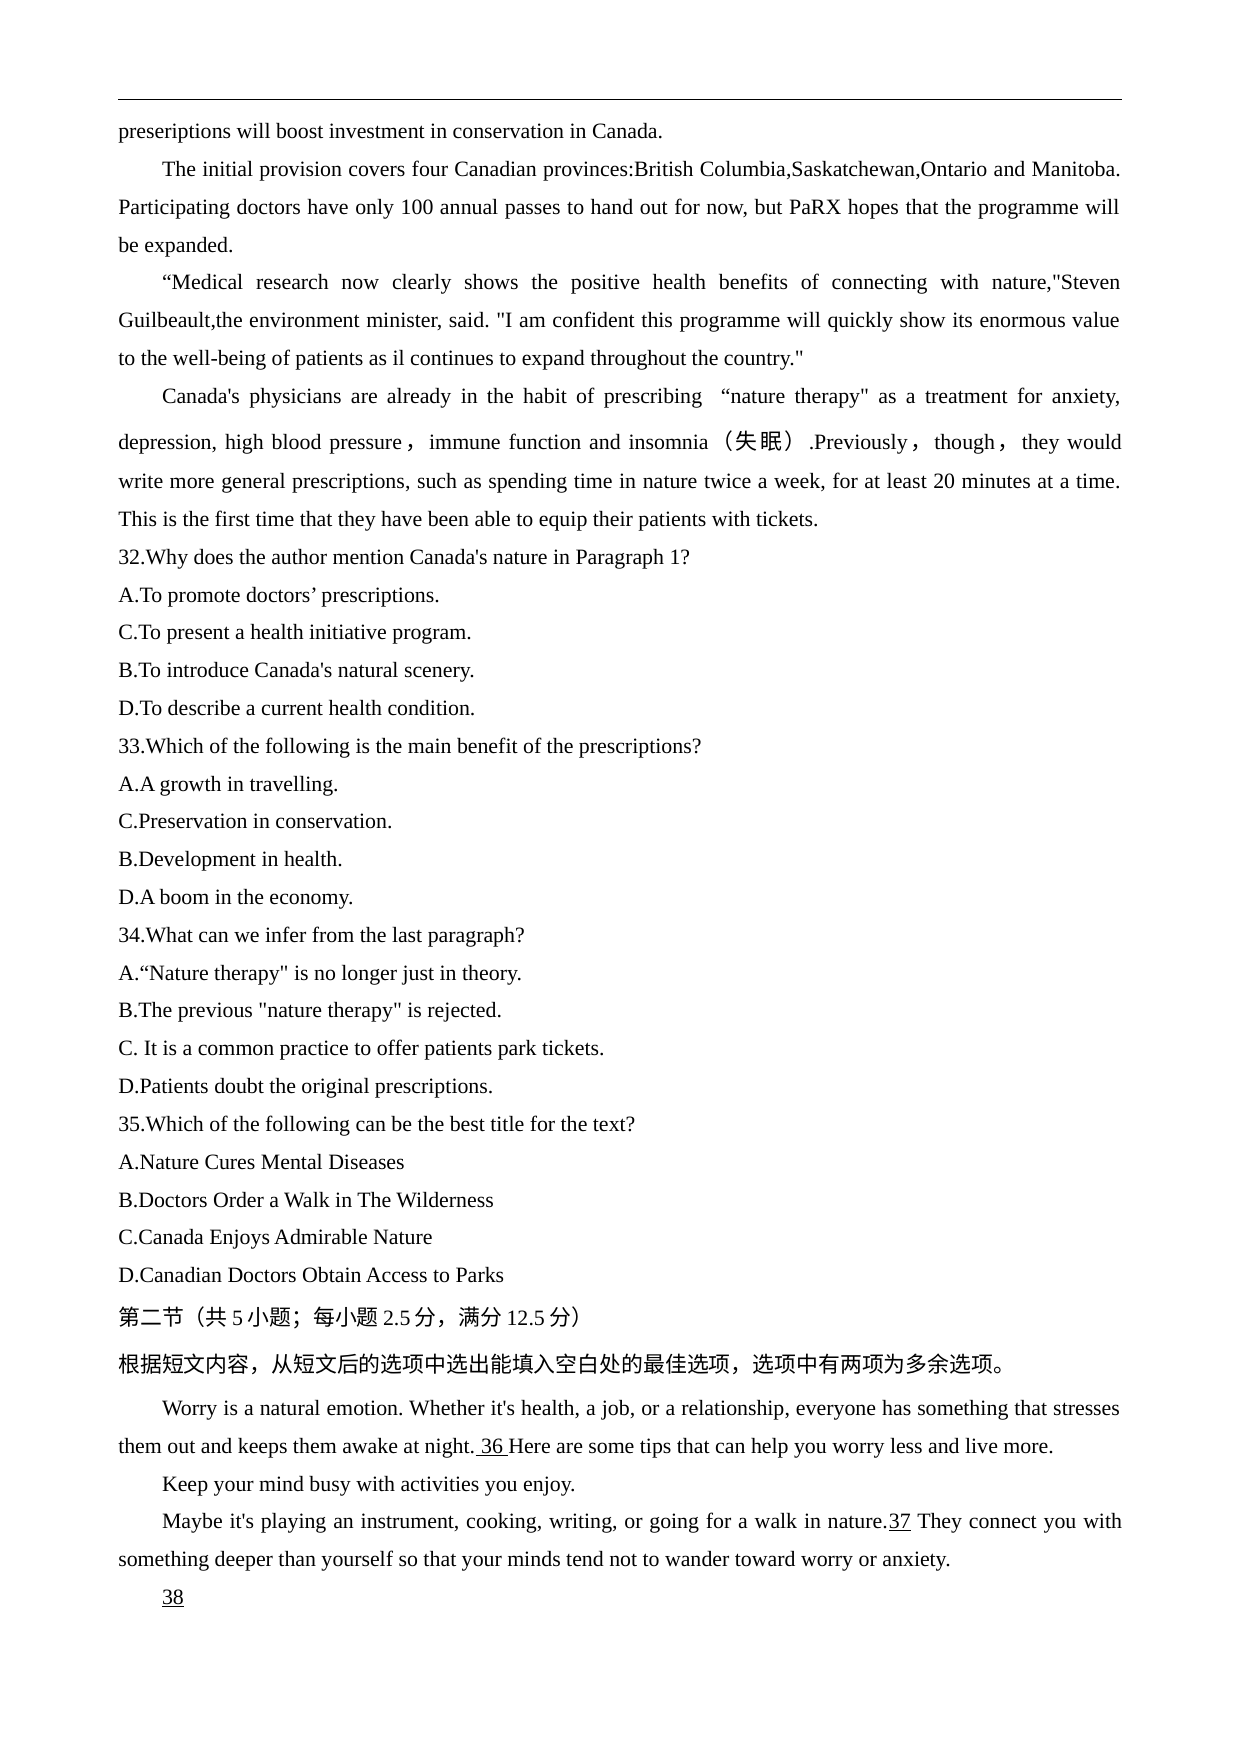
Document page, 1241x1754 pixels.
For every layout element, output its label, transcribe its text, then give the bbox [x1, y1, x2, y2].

text Keep your mind busy with activities you enjoy. [118, 1471, 1122, 1496]
text A.To promote doctors’ prescriptions. [118, 582, 1122, 607]
text A.“Nature therapy" is no longer just in theory. [118, 960, 1122, 985]
text 32.Why does the author mention Canada's nature in Paragraph 1? [118, 544, 1122, 569]
text C.Canada Enjoys Admirable Nature [118, 1224, 1122, 1249]
text Maybe it's playing an instrument, cooking, writing, or going for a walk in nature.37 They connect you with something deeper than yourself so that your minds tend not to wander toward worry or anxiety. [118, 1508, 1122, 1571]
text B.Development in health. [118, 846, 1122, 871]
text 38 [118, 1584, 1122, 1609]
text “Medical research now clearly shows the positive health benefits of connecting with nature,"Steven Guilbeault,the environment minister, said. "I am confident this programme will quickly show its enormous value to the well-being of patients as il continues to expand throughout the country." [118, 269, 1122, 370]
text D.To describe a current health condition. [118, 695, 1122, 720]
text D.Patients doubt the original prescriptions. [118, 1073, 1122, 1098]
text 34.What can we infer from the last paragraph? [118, 922, 1122, 947]
text D.A boom in the economy. [118, 884, 1122, 909]
text A.A growth in travelling. [118, 771, 1122, 796]
text The initial provision covers four Canadian provinces:British Columbia,Saskatchewan,Ontario and Manitoba. Participating doctors have only 100 annual passes to hand out for now, but PaRX hopes that the programme will be expanded. [118, 156, 1122, 257]
text 33.Which of the following is the main benefit of the prescriptions? [118, 733, 1122, 758]
text B.To introduce Canada's natural scenery. [118, 657, 1122, 682]
text 第二节（共5小题；每小题2.5分，满分12.5分） [118, 1300, 1122, 1332]
text C. It is a common practice to offer patients park tickets. [118, 1035, 1122, 1061]
text 35.Which of the following can be the best title for the text? [118, 1111, 1122, 1136]
text A.Nature Cures Mental Diseases [118, 1149, 1122, 1174]
text B.The previous "nature therapy" is rejected. [118, 997, 1122, 1023]
text C.To present a health initiative program. [118, 619, 1122, 644]
text Worry is a natural emotion. Whether it's health, a job, or a relationship, everyone has something that stresses them out and keeps them awake at night. 36 Here are some tips that can help you worry less and live more. [118, 1395, 1122, 1458]
text 根据短文内容，从短文后的选项中选出能填入空白处的最佳选项，选项中有两项为多余选项。 [118, 1347, 1122, 1379]
text Canada's physicians are already in the habit of prescribing “nature therapy" as a treatment for anxiety, depression, high blood pressure，immune function and insomnia（失眠）.Previously，though，they would write more general prescriptions, such as spending time in nature twice a week, for at least 20 minutes at a time. This is the first time that they have been able to equip their patients with tickets. [118, 383, 1122, 531]
text B.Doctors Order a Walk in The Wilderness [118, 1187, 1122, 1212]
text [118, 118, 1122, 143]
text D.Canadian Doctors Obtain Access to Parks [118, 1262, 1122, 1287]
text C.Preservation in conservation. [118, 808, 1122, 834]
